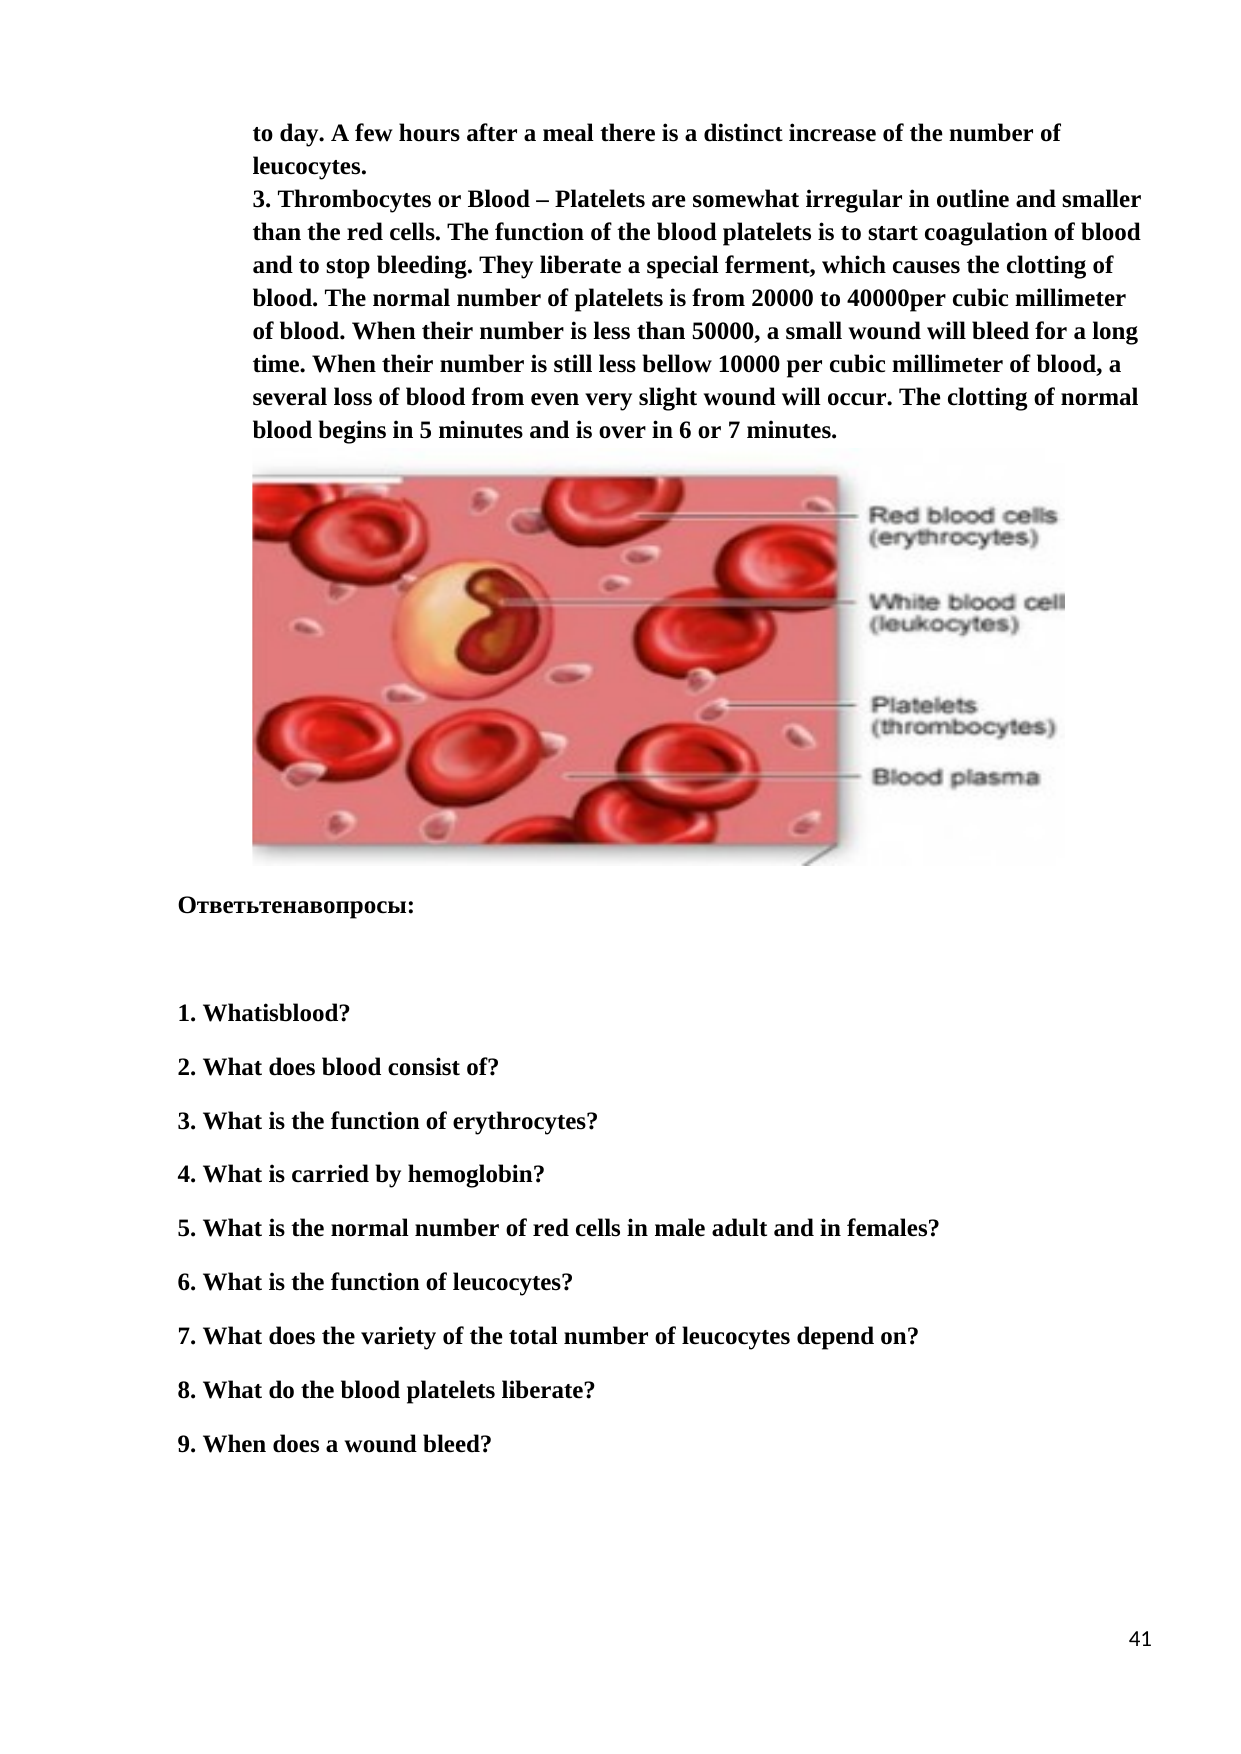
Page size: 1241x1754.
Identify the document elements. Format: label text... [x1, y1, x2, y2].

picture [252, 448, 1065, 866]
text 3. What is the function of erythrocytes? [177, 1106, 1152, 1134]
text 4. What is carried by hemoglobin? [177, 1159, 1152, 1188]
text 9. When does a wound bleed? [177, 1429, 1152, 1458]
text 6. What is the function of leucocytes? [177, 1267, 1152, 1296]
text 5. What is the normal number of red cells in male adult and in females? [177, 1213, 1152, 1242]
text Ответьтенавопросы: [177, 890, 1152, 919]
list 3. Thrombocytes or Blood – Platelets are somewhat irregular in outline and smaller than the red cells. The function of the blood platelets is to start coagulation of blood and to stop bleeding. They liberate a special ferment, which causes the clotting of blood. The normal number of platelets is from 20000 to 40000per cubic millimeter of blood. When their number is less than 50000, a small wound will bleed for a long time. When their number is still less bellow 10000 per cubic millimeter of blood, a several loss of blood from even very slight wound will occur. The clotting of normal blood begins in 5 minutes and is over in 6 or 7 minutes. [252, 184, 1152, 444]
text 8. What do the blood platelets liberate? [177, 1375, 1152, 1404]
text 2. What does blood consist of? [177, 1052, 1152, 1081]
text 1. Whatisblood? [177, 998, 1152, 1027]
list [252, 118, 1152, 180]
text 7. What does the variety of the total number of leucocytes depend on? [177, 1321, 1152, 1350]
